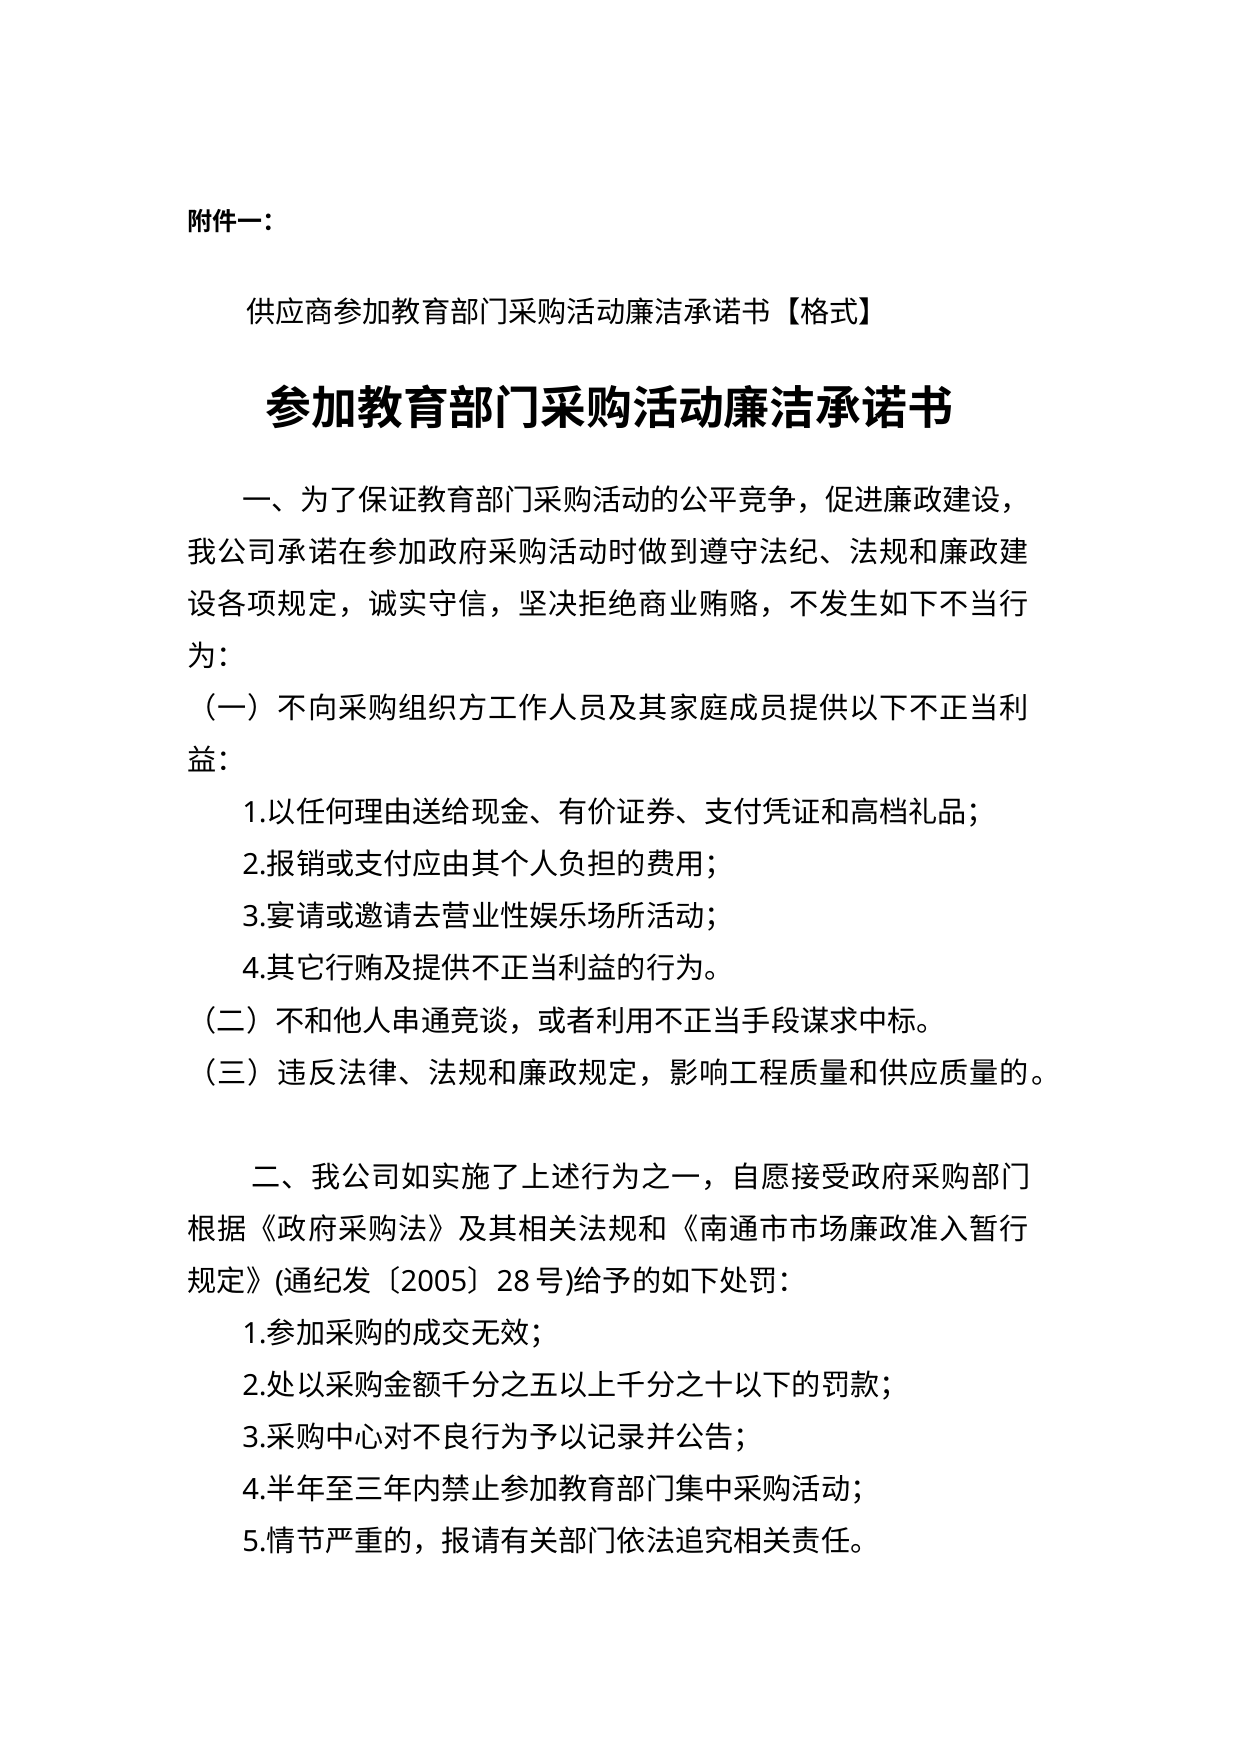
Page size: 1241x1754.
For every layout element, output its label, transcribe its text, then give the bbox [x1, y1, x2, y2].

text （二）不和他人串通竞谈，或者利用不正当手段谋求中标。 [187, 987, 1031, 1039]
text 2.处以采购金额千分之五以上千分之十以下的罚款； [187, 1352, 1031, 1404]
text 4.半年至三年内禁止参加教育部门集中采购活动； [187, 1456, 1031, 1508]
text 附件一： [187, 187, 1053, 252]
text （一）不向采购组织方工作人员及其家庭成员提供以下不正当利益： [187, 675, 1031, 779]
text 3.宴请或邀请去营业性娱乐场所活动； [187, 883, 1031, 935]
text 1.参加采购的成交无效； [187, 1300, 1031, 1352]
text 5.情节严重的，报请有关部门依法追究相关责任。 [187, 1508, 1031, 1560]
text （三）违反法律、法规和廉政规定，影响工程质量和供应质量的。 [187, 1039, 1031, 1144]
text 3.采购中心对不良行为予以记录并公告； [187, 1404, 1031, 1456]
text 二、我公司如实施了上述行为之一，自愿接受政府采购部门根据《政府采购法》及其相关法规和《南通市市场廉政准入暂行规定》(通纪发〔2005〕28号)给予的如下处罚： [187, 1144, 1031, 1300]
text 2.报销或支付应由其个人负担的费用； [187, 831, 1031, 883]
text 4.其它行贿及提供不正当利益的行为。 [187, 935, 1031, 987]
text 1.以任何理由送给现金、有价证券、支付凭证和高档礼品； [187, 779, 1031, 831]
text 供应商参加教育部门采购活动廉洁承诺书【格式】 [187, 277, 1053, 342]
text 参加教育部门采购活动廉洁承诺书 [187, 371, 1031, 437]
text 一、为了保证教育部门采购活动的公平竞争，促进廉政建设，我公司承诺在参加政府采购活动时做到遵守法纪、法规和廉政建设各项规定，诚实守信，坚决拒绝商业贿赂，不发生如下不当行为： [187, 467, 1031, 675]
